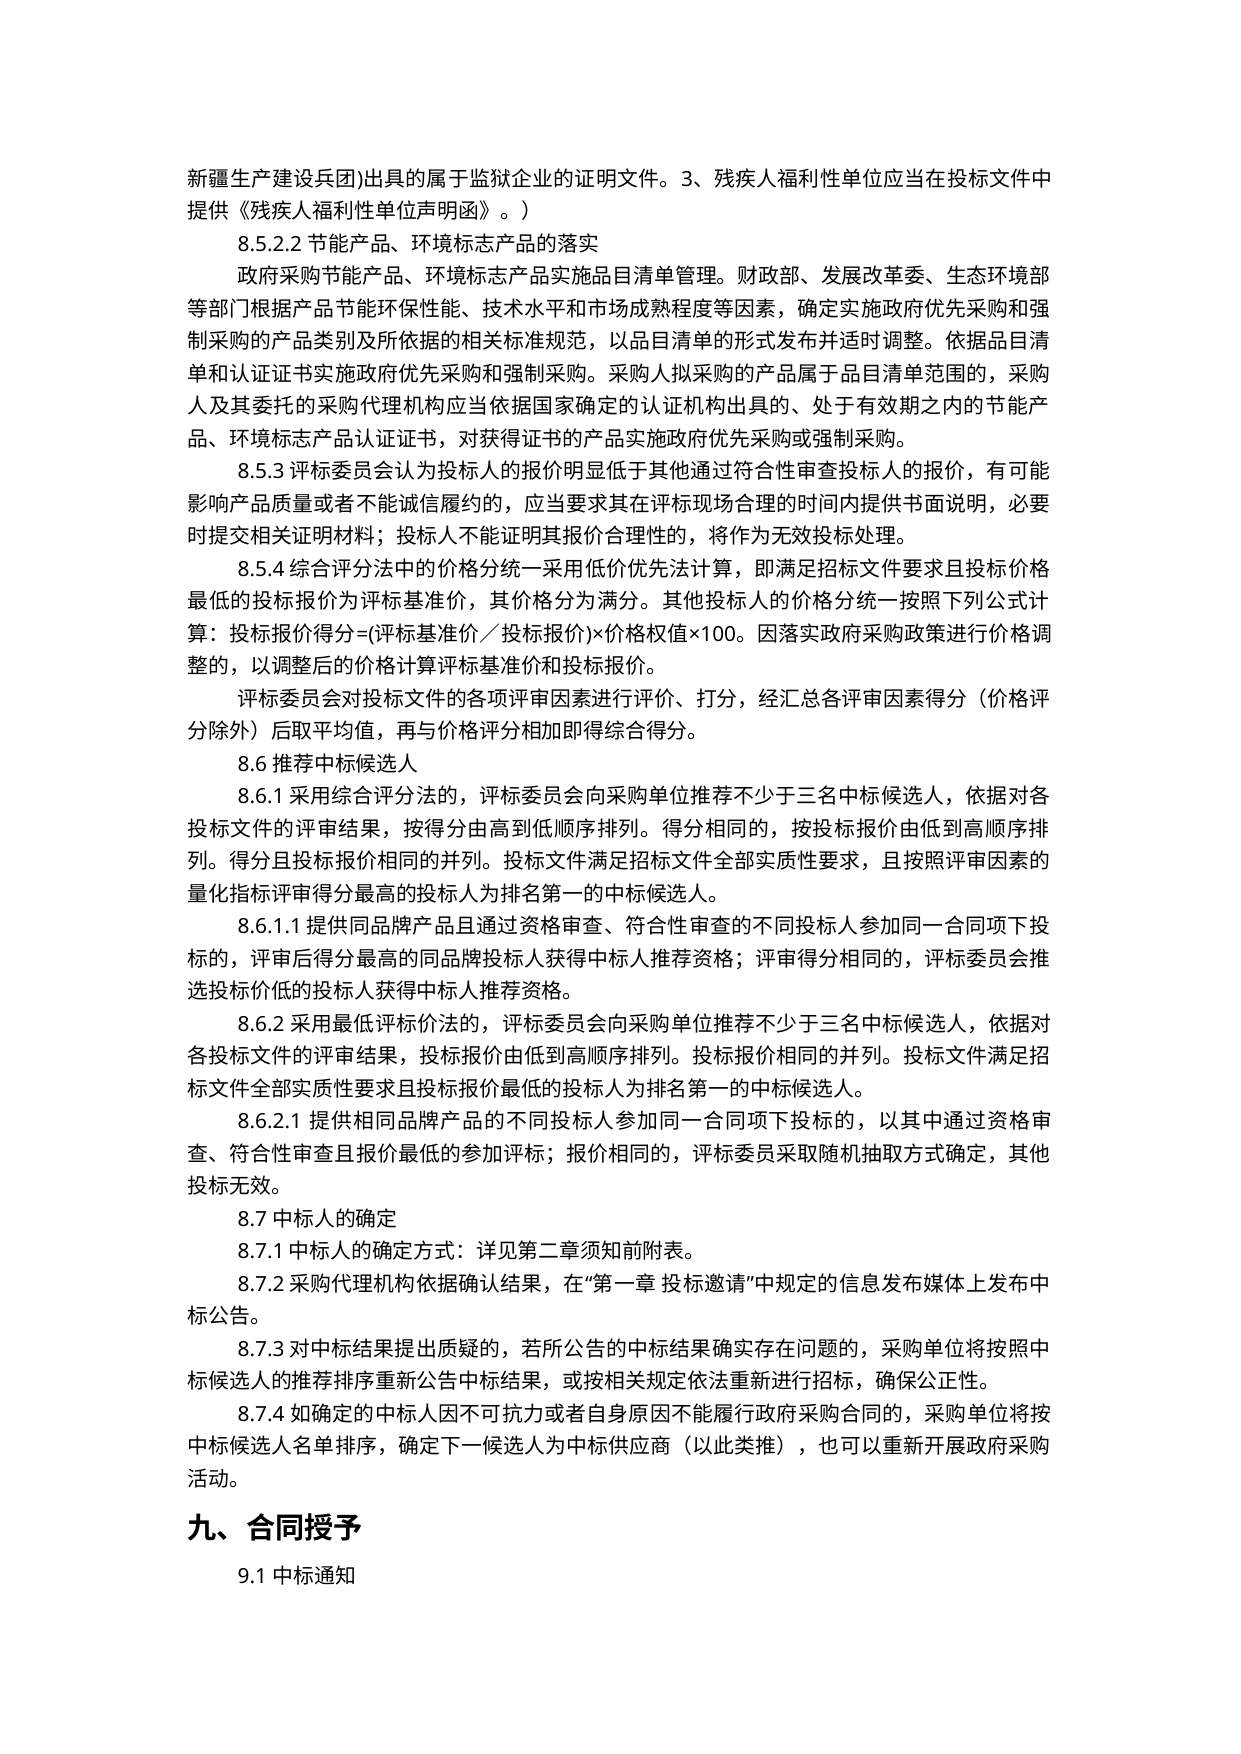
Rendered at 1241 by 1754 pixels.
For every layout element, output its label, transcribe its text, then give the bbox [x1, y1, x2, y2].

text 8.6.2.1 提供相同品牌产品的不同投标人参加同一合同项下投标的，以其中通过资格审查、符合性审查且报价最低的参加评标；报价相同的，评标委员采取随机抽取方式确定，其他投标无效。 [187, 1104, 1053, 1202]
text 政府采购节能产品、环境标志产品实施品目清单管理。财政部、发展改革委、生态环境部等部门根据产品节能环保性能、技术水平和市场成熟程度等因素，确定实施政府优先采购和强制采购的产品类别及所依据的相关标准规范，以品目清单的形式发布并适时调整。依据品目清单和认证证书实施政府优先采购和强制采购。采购人拟采购的产品属于品目清单范围的，采购人及其委托的采购代理机构应当依据国家确定的认证机构出具的、处于有效期之内的节能产品、环境标志产品认证证书，对获得证书的产品实施政府优先采购或强制采购。 [187, 259, 1053, 454]
text 8.6.1采用综合评分法的，评标委员会向采购单位推荐不少于三名中标候选人，依据对各投标文件的评审结果，按得分由高到低顺序排列。得分相同的，按投标报价由低到高顺序排列。得分且投标报价相同的并列。投标文件满足招标文件全部实质性要求，且按照评审因素的量化指标评审得分最高的投标人为排名第一的中标候选人。 [187, 779, 1053, 909]
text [187, 162, 1053, 227]
text 8.7.1中标人的确定方式：详见第二章须知前附表。 [187, 1234, 1053, 1267]
text 8.7.2采购代理机构依据确认结果，在“第一章 投标邀请”中规定的信息发布媒体上发布中标公告。 [187, 1267, 1053, 1332]
text 8.6.1.1提供同品牌产品且通过资格审查、符合性审查的不同投标人参加同一合同项下投标的，评审后得分最高的同品牌投标人获得中标人推荐资格；评审得分相同的，评标委员会推选投标价低的投标人获得中标人推荐资格。 [187, 909, 1053, 1007]
text 8.6 推荐中标候选人 [187, 747, 1053, 779]
text 8.7.3对中标结果提出质疑的，若所公告的中标结果确实存在问题的，采购单位将按照中标候选人的推荐排序重新公告中标结果，或按相关规定依法重新进行招标，确保公正性。 [187, 1332, 1053, 1397]
text 8.7 中标人的确定 [187, 1202, 1053, 1234]
text 8.5.4综合评分法中的价格分统一采用低价优先法计算，即满足招标文件要求且投标价格最低的投标报价为评标基准价，其价格分为满分。其他投标人的价格分统一按照下列公式计算：投标报价得分=(评标基准价／投标报价)×价格权值×100。因落实政府采购政策进行价格调整的，以调整后的价格计算评标基准价和投标报价。 [187, 552, 1053, 682]
text 8.5.3评标委员会认为投标人的报价明显低于其他通过符合性审查投标人的报价，有可能影响产品质量或者不能诚信履约的，应当要求其在评标现场合理的时间内提供书面说明，必要时提交相关证明材料；投标人不能证明其报价合理性的，将作为无效投标处理。 [187, 454, 1053, 552]
text 8.7.4 如确定的中标人因不可抗力或者自身原因不能履行政府采购合同的，采购单位将按中标候选人名单排序，确定下一候选人为中标供应商（以此类推），也可以重新开展政府采购活动。 [187, 1397, 1053, 1494]
text 九、合同授予 [187, 1494, 1053, 1559]
text 8.6.2 采用最低评标价法的，评标委员会向采购单位推荐不少于三名中标候选人，依据对各投标文件的评审结果，投标报价由低到高顺序排列。投标报价相同的并列。投标文件满足招标文件全部实质性要求且投标报价最低的投标人为排名第一的中标候选人。 [187, 1007, 1053, 1104]
text 8.5.2.2 节能产品、环境标志产品的落实 [187, 227, 1053, 259]
text 评标委员会对投标文件的各项评审因素进行评价、打分，经汇总各评审因素得分（价格评分除外）后取平均值，再与价格评分相加即得综合得分。 [187, 682, 1053, 747]
text 9.1 中标通知 [187, 1559, 1053, 1592]
